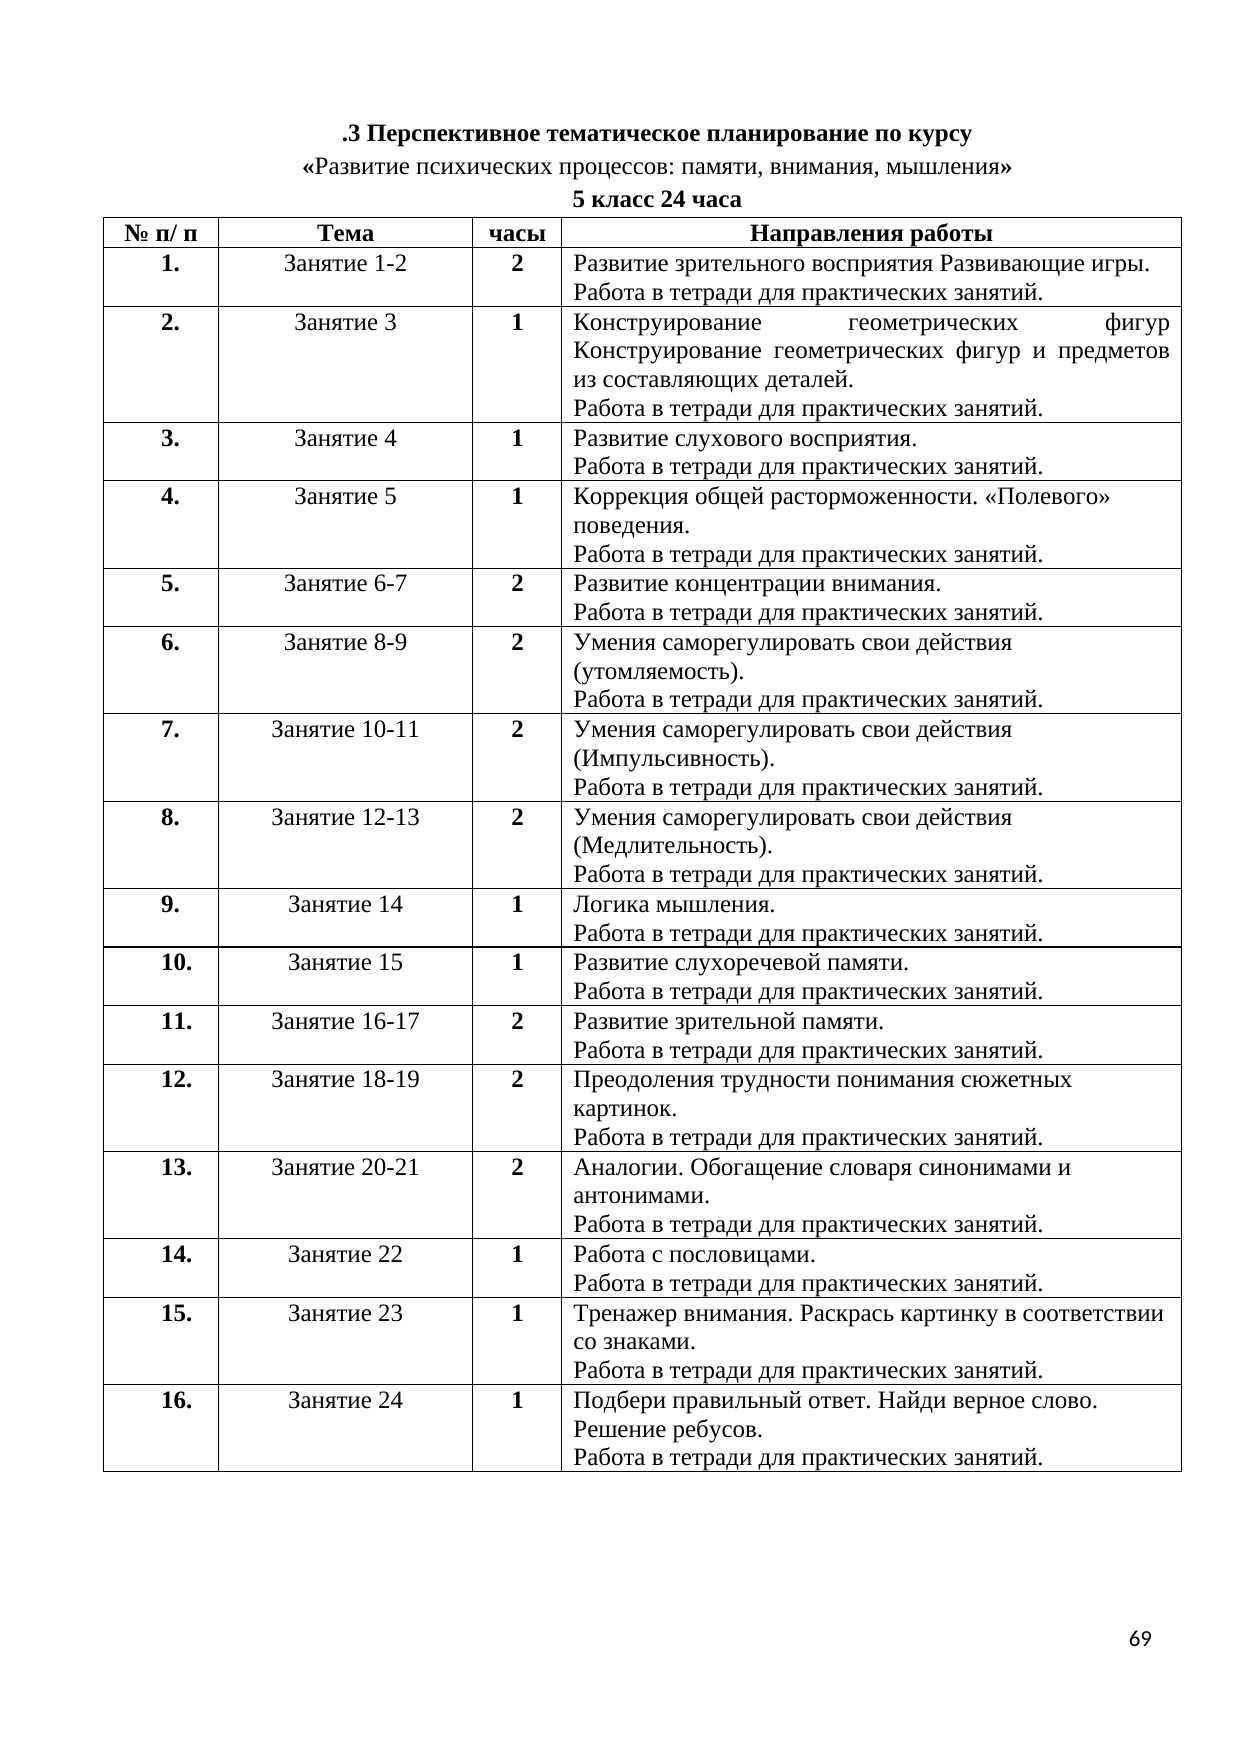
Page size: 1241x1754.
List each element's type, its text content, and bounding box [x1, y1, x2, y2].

table_cell Занятие 22 [219, 1239, 472, 1297]
table_cell 1 [473, 948, 561, 1005]
table_cell Развитие концентрации внимания. Работа в тетради для практических занятий. [562, 569, 1181, 626]
list .3 Перспективное тематическое планирование по курсу [162, 118, 1152, 147]
table_cell Занятие 5 [219, 481, 472, 567]
table_cell 2 [473, 1006, 561, 1063]
table_cell Занятие 3 [219, 307, 472, 422]
table_cell Занятие 20-21 [219, 1152, 472, 1238]
table_cell Занятие 15 [219, 948, 472, 1005]
table_cell 2 [473, 248, 561, 306]
table_header № п/ п [104, 218, 218, 247]
table_cell 2 [473, 569, 561, 626]
table_cell Развитие слухоречевой памяти. Работа в тетради для практических занятий. [562, 948, 1181, 1005]
table_cell 1 [473, 1298, 561, 1384]
table_cell [104, 948, 218, 1005]
table_cell Занятие 24 [219, 1385, 472, 1471]
table_cell Занятие 18-19 [219, 1065, 472, 1151]
table_cell 1 [473, 481, 561, 567]
table_cell Занятие 1-2 [219, 248, 472, 306]
table_cell [104, 248, 218, 306]
table_cell Занятие 8-9 [219, 627, 472, 713]
table_cell Логика мышления. Работа в тетради для практических занятий. [562, 889, 1181, 946]
table_cell [104, 569, 218, 626]
table_cell [104, 1065, 218, 1151]
table_cell [104, 1298, 218, 1384]
table_cell Занятие 4 [219, 423, 472, 480]
table_cell [104, 802, 218, 888]
table_cell Конструирование геометрических фигур Конструирование геометрических фигур и предметов из составляющих деталей. Работа в тетради для практических занятий. [562, 307, 1181, 422]
table_cell Преодоления трудности понимания сюжетных картинок. Работа в тетради для практических занятий. [562, 1065, 1181, 1151]
table_cell [104, 714, 218, 801]
table_cell [104, 1152, 218, 1238]
table_cell 2 [473, 802, 561, 888]
table_cell 2 [473, 1152, 561, 1238]
table_cell Умения саморегулировать свои действия (утомляемость). Работа в тетради для практических занятий. [562, 627, 1181, 713]
table_cell Занятие 6-7 [219, 569, 472, 626]
table_cell [104, 423, 218, 480]
table_cell Работа с пословицами. Работа в тетради для практических занятий. [562, 1239, 1181, 1297]
list 5 класс 24 часа [162, 184, 1152, 213]
table_cell 2 [473, 714, 561, 801]
table_cell 1 [473, 423, 561, 480]
table_cell Развитие слухового восприятия. Работа в тетради для практических занятий. [562, 423, 1181, 480]
table_header Направления работы [562, 218, 1181, 247]
table_cell [104, 481, 218, 567]
table_cell Занятие 16-17 [219, 1006, 472, 1063]
table_cell 2 [473, 1065, 561, 1151]
table_cell Развитие зрительной памяти. Работа в тетради для практических занятий. [562, 1006, 1181, 1063]
table_cell Тренажер внимания. Раскрась картинку в соответствии со знаками. Работа в тетради для практических занятий. [562, 1298, 1181, 1384]
table_cell 2 [473, 627, 561, 713]
table_cell [104, 889, 218, 946]
table_cell Занятие 10-11 [219, 714, 472, 801]
table_cell [104, 627, 218, 713]
table_cell Занятие 14 [219, 889, 472, 946]
table_cell Занятие 23 [219, 1298, 472, 1384]
table_cell Коррекция общей расторможенности. «Полевого» поведения. Работа в тетради для практических занятий. [562, 481, 1181, 567]
list «Развитие психических процессов: памяти, внимания, мышления» [162, 151, 1152, 180]
table_cell [104, 1006, 218, 1063]
table_cell Умения саморегулировать свои действия (Импульсивность). Работа в тетради для практических занятий. [562, 714, 1181, 801]
table_cell [104, 307, 218, 422]
table_cell 1 [473, 1239, 561, 1297]
table_cell [104, 1239, 218, 1297]
table_cell Занятие 12-13 [219, 802, 472, 888]
table_cell 1 [473, 889, 561, 946]
table_cell 1 [473, 307, 561, 422]
table_cell Подбери правильный ответ. Найди верное слово. Решение ребусов. Работа в тетради для практических занятий. [562, 1385, 1181, 1471]
table_header Тема [219, 218, 472, 247]
table_cell Умения саморегулировать свои действия (Медлительность). Работа в тетради для практических занятий. [562, 802, 1181, 888]
table_cell 1 [473, 1385, 561, 1471]
table_cell [104, 1385, 218, 1471]
table_cell Аналогии. Обогащение словаря синонимами и антонимами. Работа в тетради для практических занятий. [562, 1152, 1181, 1238]
table_cell Развитие зрительного восприятия Развивающие игры. Работа в тетради для практических занятий. [562, 248, 1181, 306]
table_header часы [473, 218, 561, 247]
